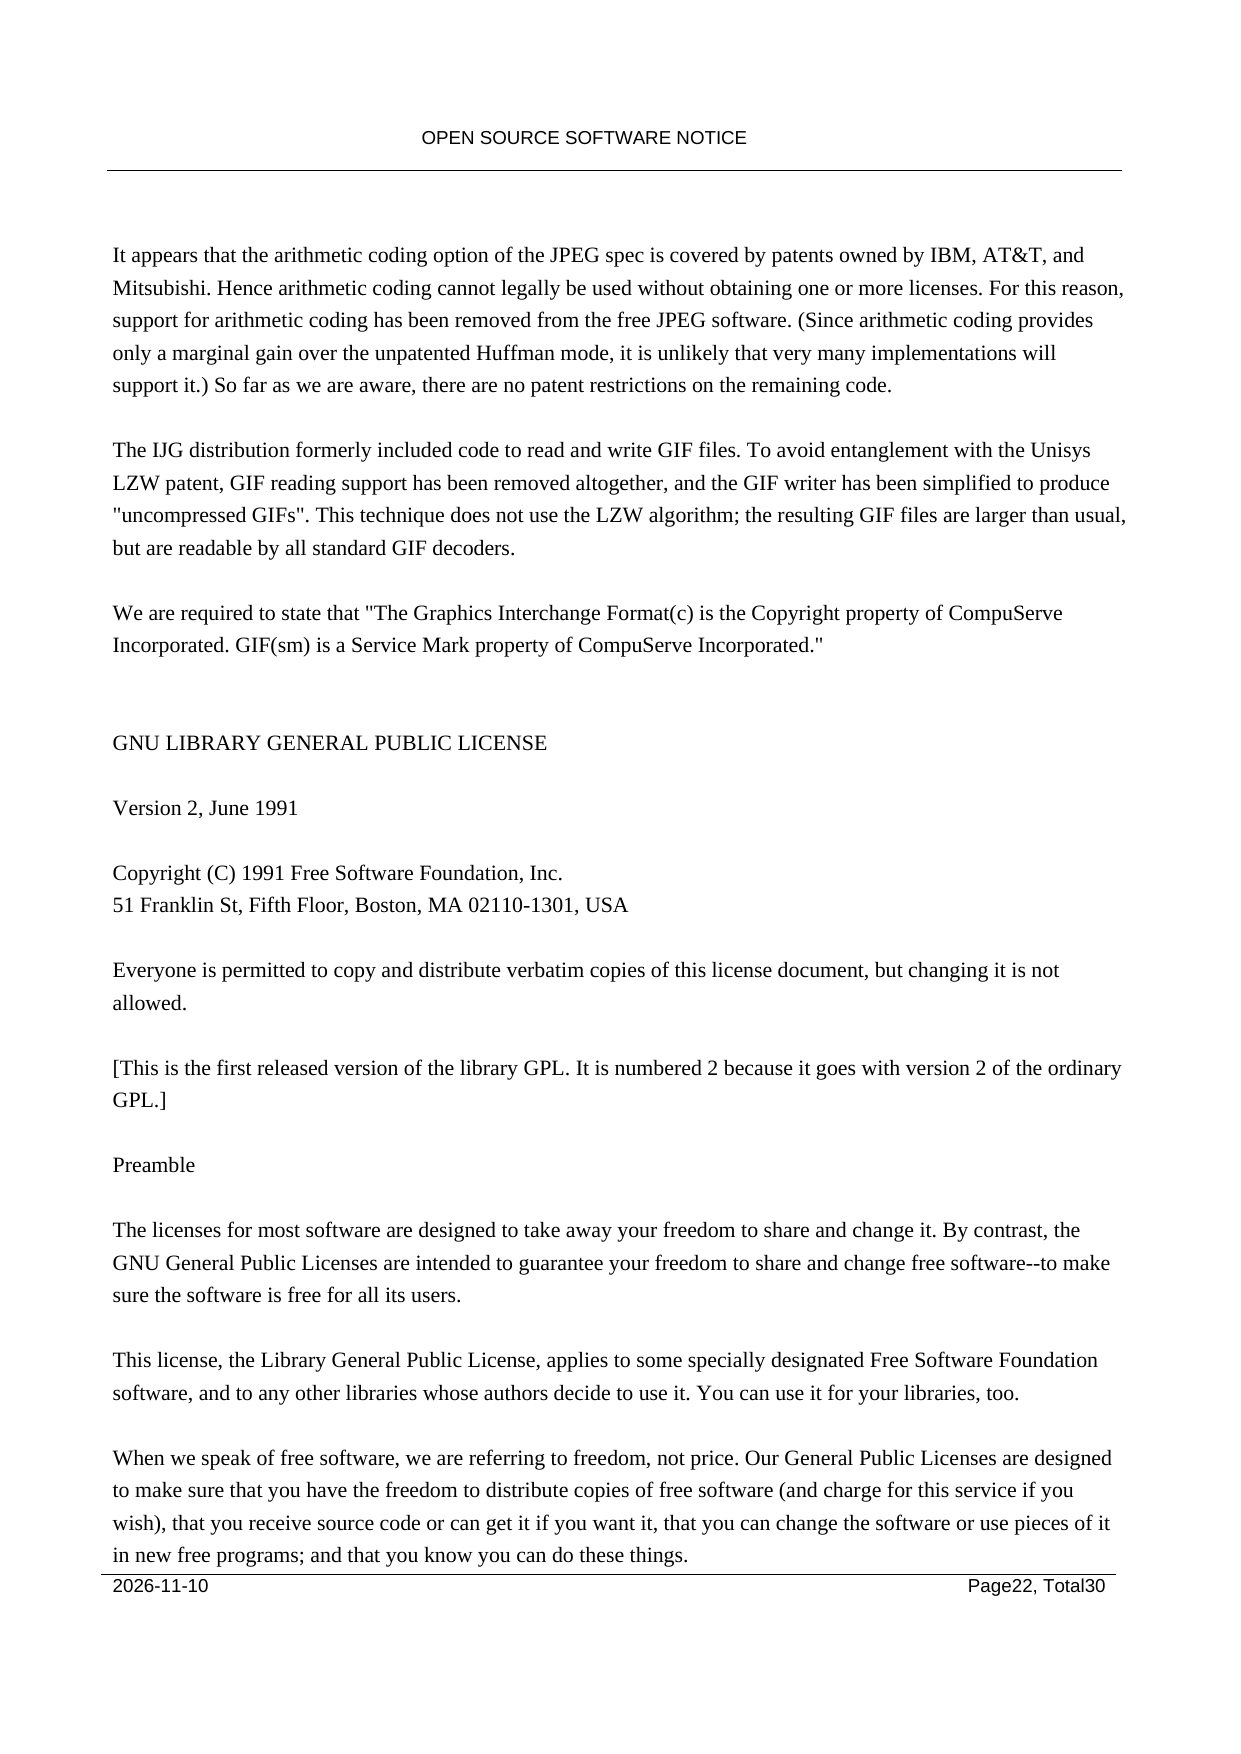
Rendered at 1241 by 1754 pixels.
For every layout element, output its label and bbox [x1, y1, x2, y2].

text [112, 206, 1128, 1571]
